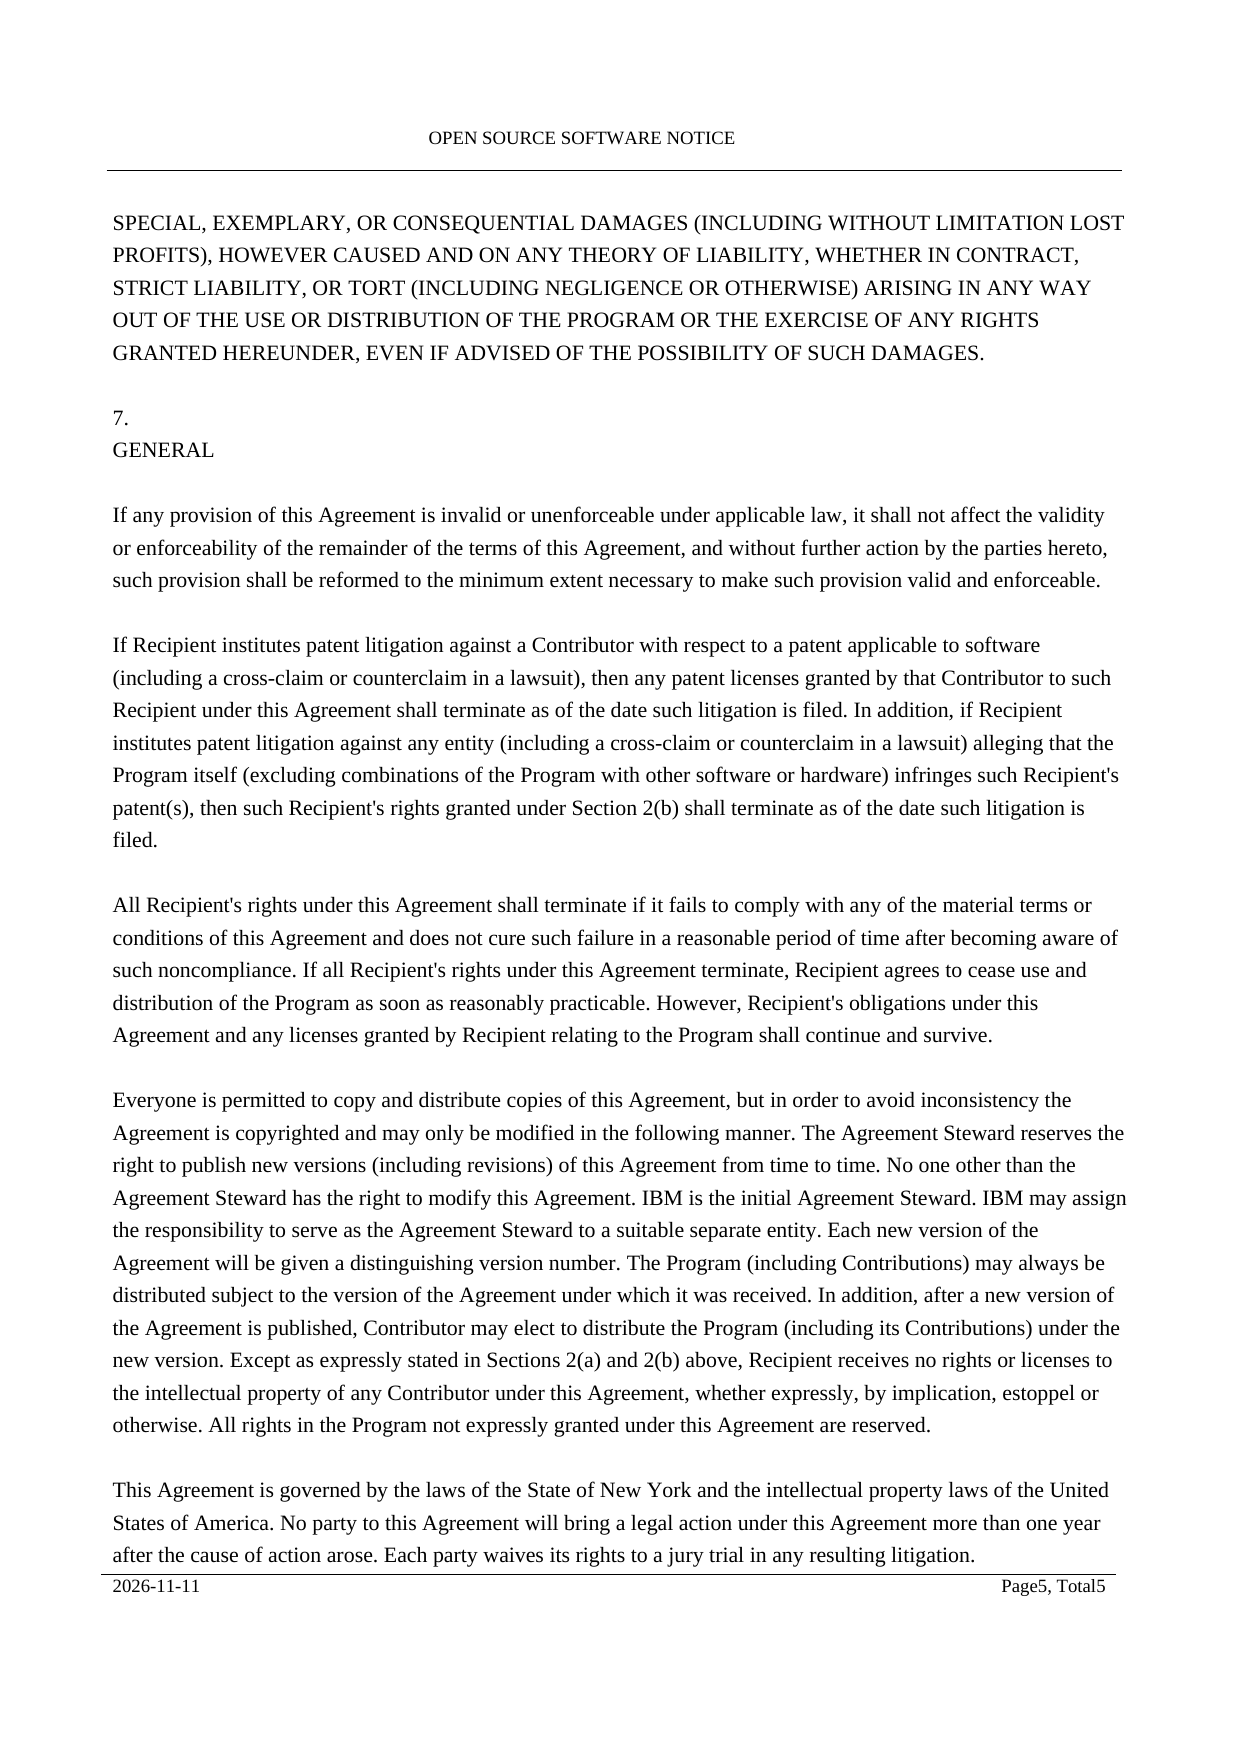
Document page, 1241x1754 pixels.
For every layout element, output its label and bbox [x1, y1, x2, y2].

text [112, 206, 1128, 1571]
